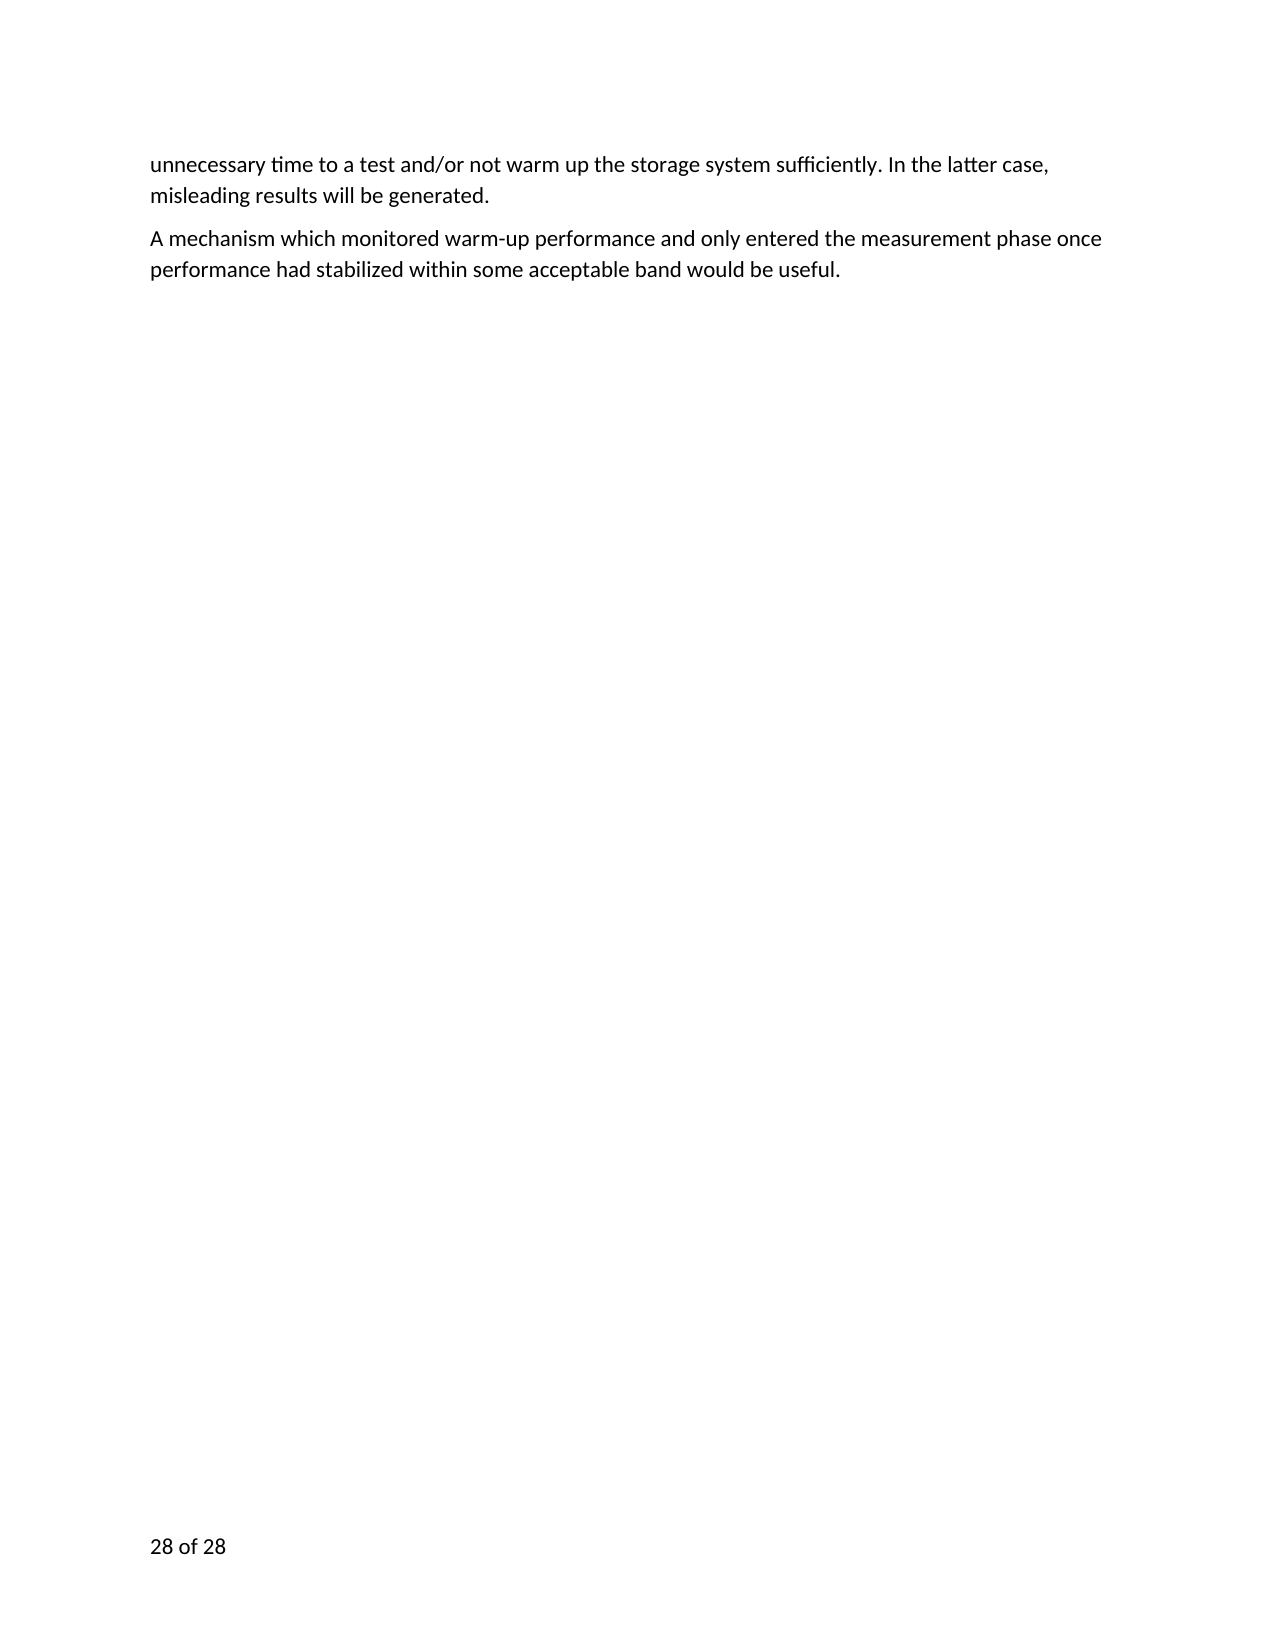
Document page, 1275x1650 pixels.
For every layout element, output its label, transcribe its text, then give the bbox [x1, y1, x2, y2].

text A mechanism which monitored warm-up performance and only entered the measurement phase once performance had stabilized within some acceptable band would be useful. [150, 224, 1125, 283]
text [150, 150, 1125, 209]
